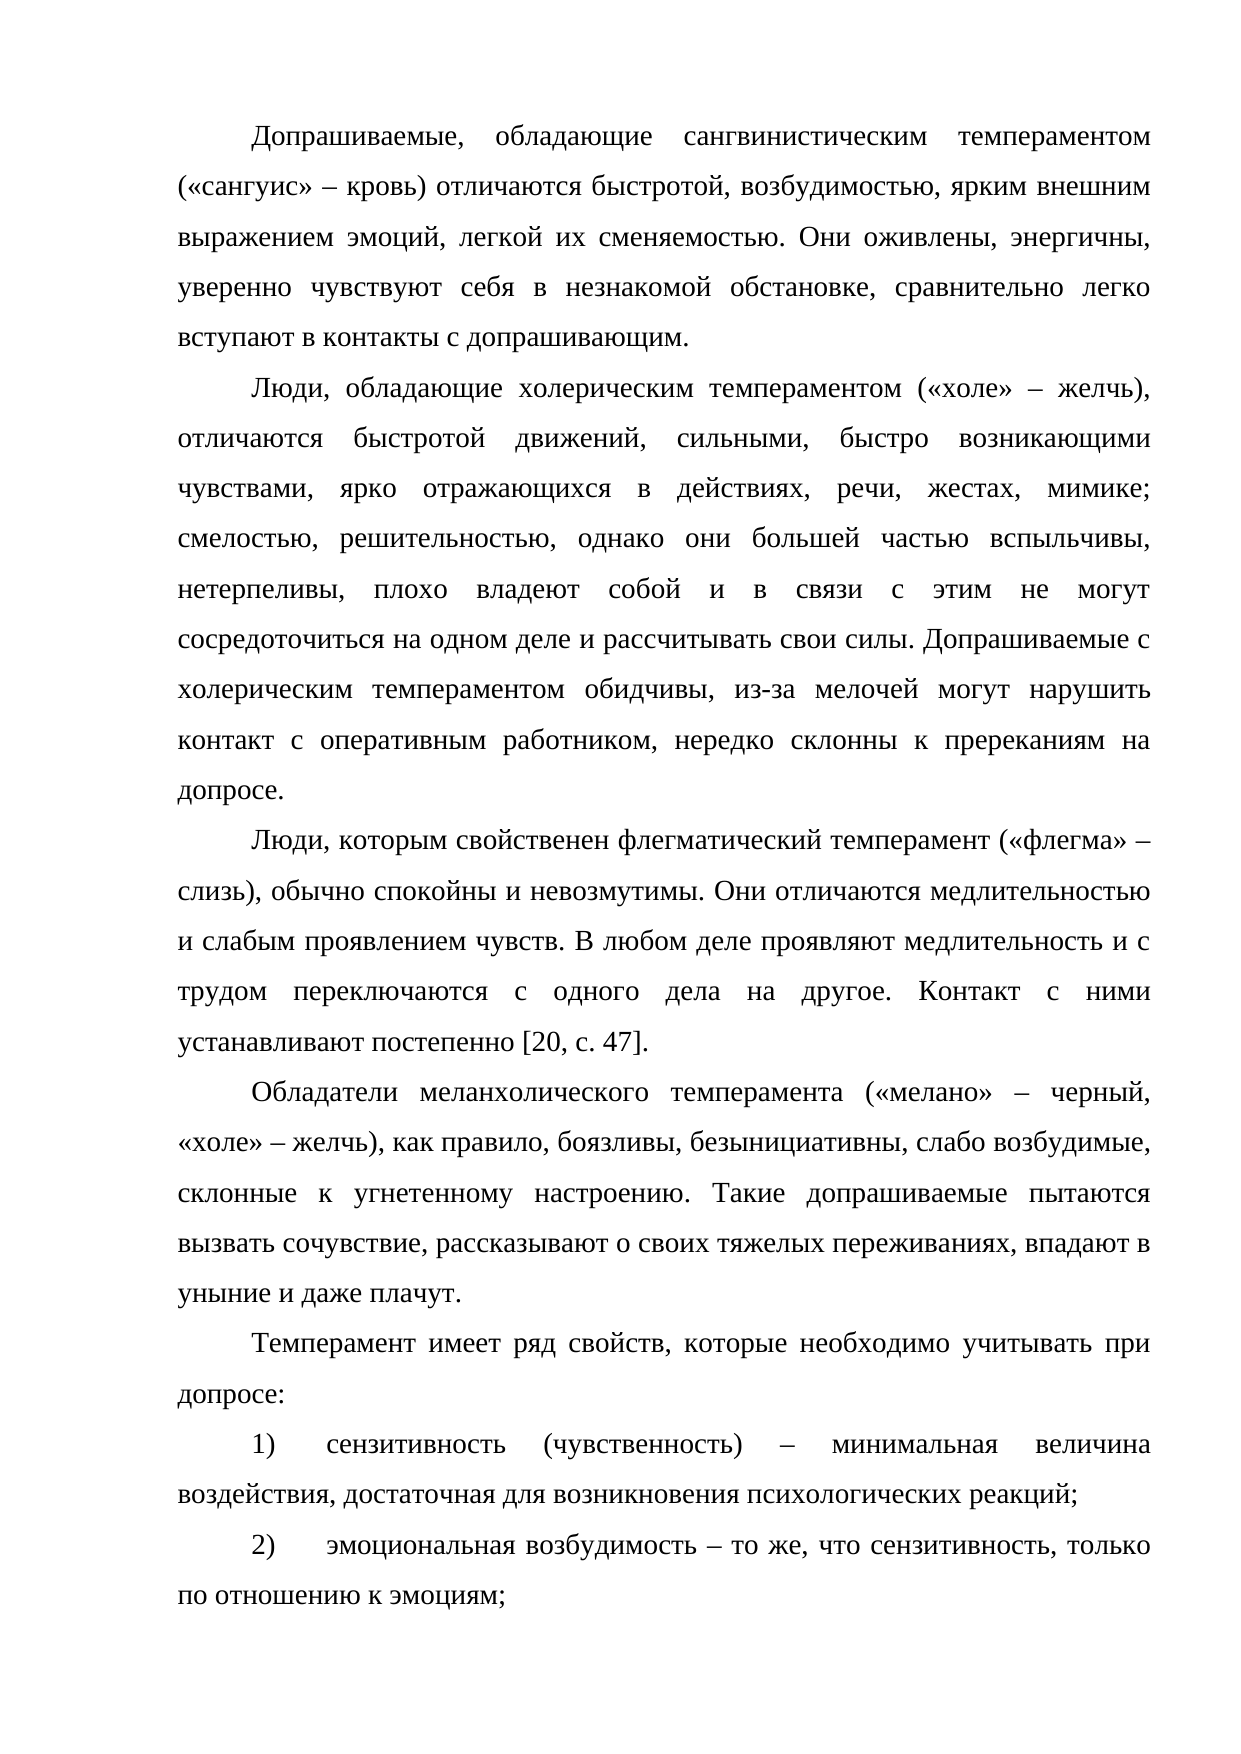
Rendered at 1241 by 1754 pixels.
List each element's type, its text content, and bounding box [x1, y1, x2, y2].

list сензитивность (чувственность) – минимальная величина воздействия, достаточная для возникновения психологических реакций; [177, 1426, 1152, 1510]
text Темперамент имеет ряд свойств, которые необходимо учитывать при допросе: [177, 1326, 1152, 1409]
list эмоциональная возбудимость – то же, что сензитивность, только по отношению к эмоциям; [177, 1527, 1152, 1611]
text Обладатели меланхолического темперамента («мелано» – черный, «холе» – желчь), как правило, боязливы, безынициативны, слабо возбудимые, склонные к угнетенному настроению. Такие допрашиваемые пытаются вызвать сочувствие, рассказывают о своих тяжелых переживаниях, впадают в уныние и даже плачут. [177, 1074, 1152, 1309]
text Допрашиваемые, обладающие сангвинистическим темпераментом («сангуис» – кровь) отличаются быстротой, возбудимостью, ярким внешним выражением эмоций, легкой их сменяемостью. Они оживлены, энергичны, уверенно чувствуют себя в незнакомой обстановке, сравнительно легко вступают в контакты с допрашивающим. [177, 118, 1152, 353]
text Люди, которым свойственен флегматический темперамент («флегма» – слизь), обычно спокойны и невозмутимы. Они отличаются медлительностью и слабым проявлением чувств. В любом деле проявляют медлительность и с трудом переключаются с одного дела на другое. Контакт с ними устанавливают постепенно [20, с. 47]. [177, 822, 1152, 1057]
text Люди, обладающие холерическим темпераментом («холе» – желчь), отличаются быстротой движений, сильными, быстро возникающими чувствами, ярко отражающихся в действиях, речи, жестах, мимике; смелостью, решительностью, однако они большей частью вспыльчивы, нетерпеливы, плохо владеют собой и в связи с этим не могут сосредоточиться на одном деле и рассчитывать свои силы. Допрашиваемые с холерическим темпераментом обидчивы, из-за мелочей могут нарушить контакт с оперативным работником, нередко склонны к пререканиям на допросе. [177, 370, 1152, 806]
